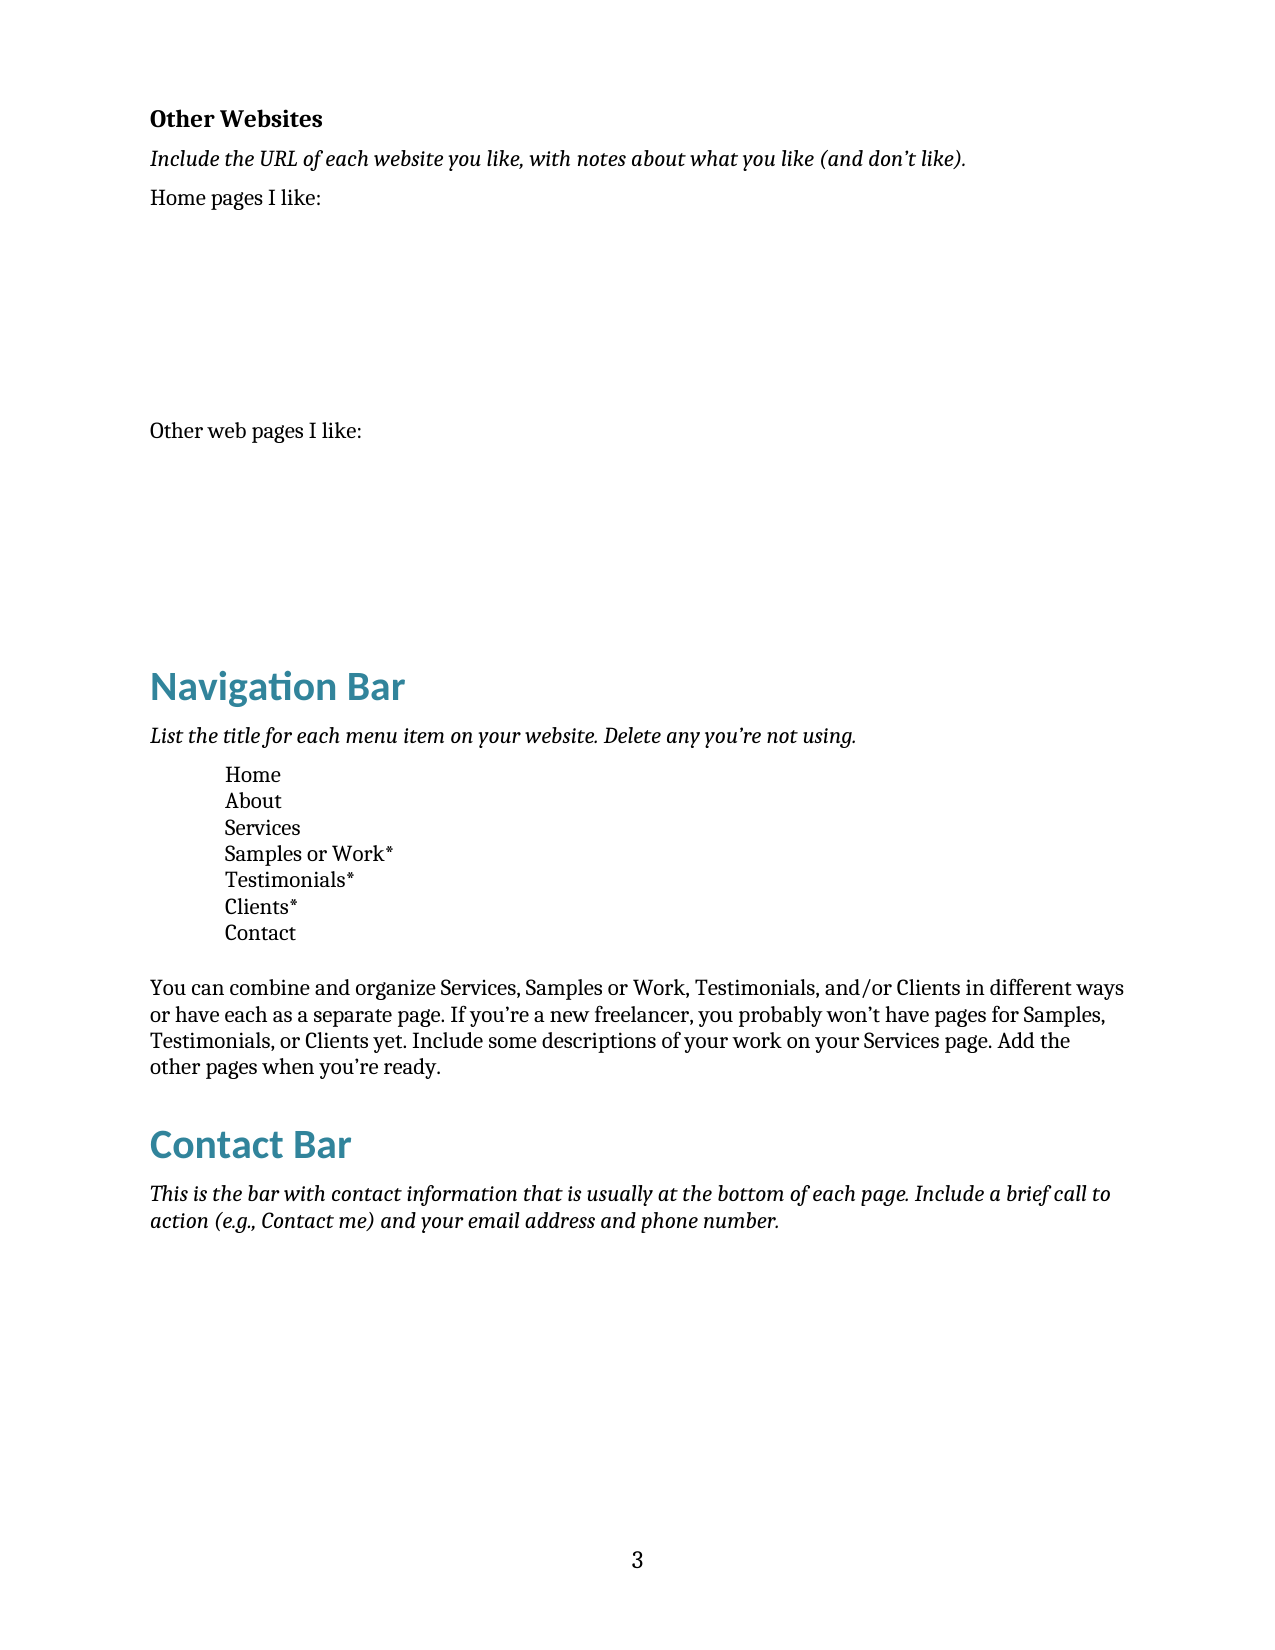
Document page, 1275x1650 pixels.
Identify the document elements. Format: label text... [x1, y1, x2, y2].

text Other Websites [150, 105, 1125, 134]
text Clients* [225, 893, 1125, 920]
text About [225, 788, 1125, 814]
text Services [225, 814, 1125, 841]
text Include the URL of each website you like, with notes about what you like (and don’t like). [150, 146, 1125, 173]
text Testimonials* [225, 867, 1125, 893]
text Contact Bar [150, 1118, 1125, 1169]
text Other web pages I like: [150, 418, 1125, 444]
text Navigation Bar [150, 659, 1125, 710]
text Home [225, 762, 1125, 788]
text Home pages I like: [150, 185, 1125, 211]
text List the title for each menu item on your website. Delete any you’re not using. [150, 723, 1125, 749]
text Samples or Work* [225, 841, 1125, 867]
text Contact [150, 920, 1125, 946]
text You can combine and organize Services, Samples or Work, Testimonials, and/or Clients in different ways or have each as a separate page. If you’re a new freelancer, you probably won’t have pages for Samples, Testimonials, or Clients yet. Include some descriptions of your work on your Services page. Add the other pages when you’re ready. [150, 975, 1125, 1080]
text This is the bar with contact information that is usually at the bottom of each page. Include a brief call to action (e.g., Contact me) and your email address and phone number. [150, 1181, 1125, 1234]
